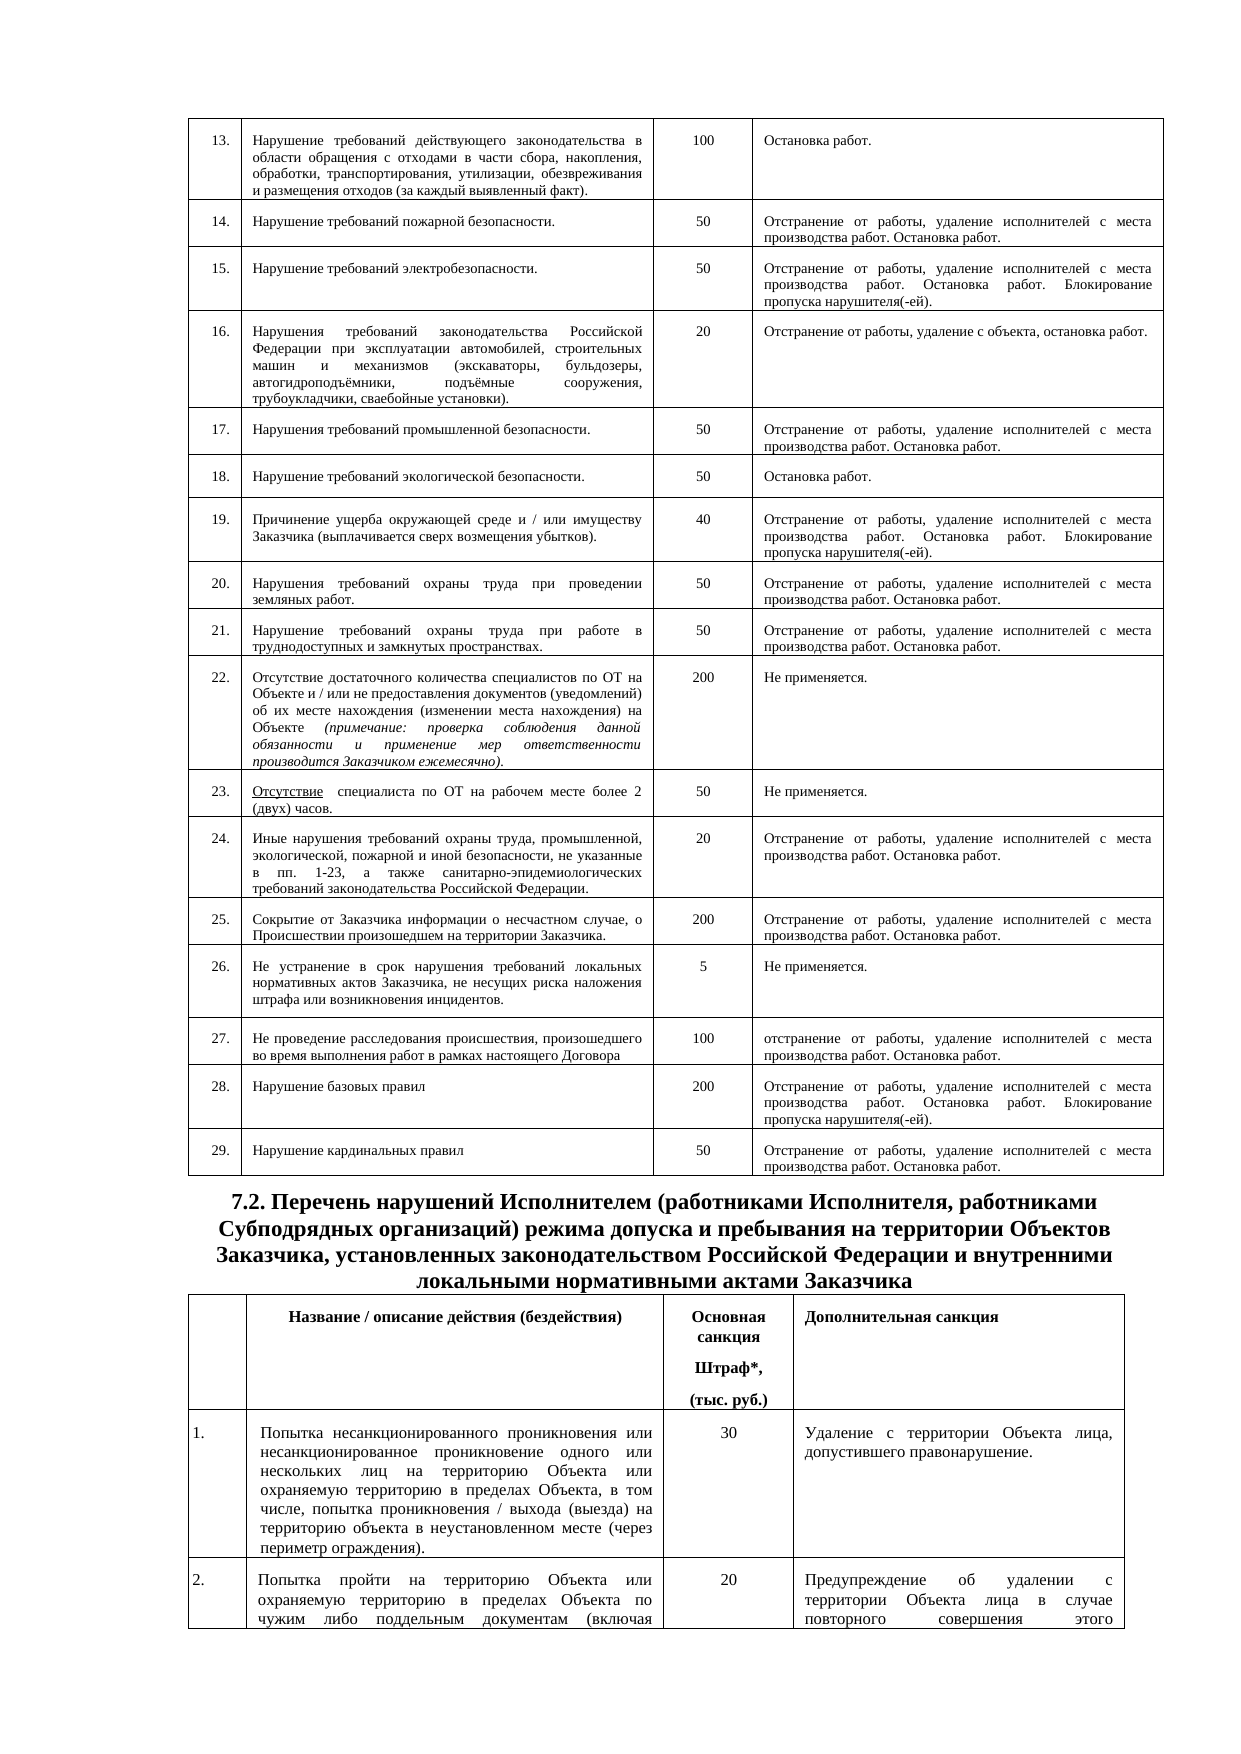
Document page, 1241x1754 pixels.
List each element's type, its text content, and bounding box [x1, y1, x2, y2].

table_cell [189, 770, 241, 816]
table_cell [189, 1018, 241, 1064]
table_cell Отсутствие достаточного количества специалистов по ОТ на Объекте и / или не предоставления документов (уведомлений) об их месте нахождения (изменении места нахождения) на Объекте (примечание: проверка соблюдения данной обязанности и применение мер ответственности производится Заказчиком ежемесячно). [242, 656, 653, 769]
table_cell 50 [654, 247, 752, 310]
table_cell Отстранение от работы, удаление исполнителей с места производства работ. Остановка работ. [753, 898, 1163, 944]
table_cell отстранение от работы, удаление исполнителей с места производства работ. Остановка работ. [753, 1018, 1163, 1064]
table_cell 50 [654, 770, 752, 816]
table_cell 200 [654, 898, 752, 944]
table_header Название / описание действия (бездействия) [247, 1295, 663, 1409]
table_cell Нарушение требований экологической безопасности. [242, 455, 653, 497]
table_cell 50 [654, 200, 752, 246]
table_cell 20 [654, 311, 752, 407]
table_cell Нарушение базовых правил [242, 1065, 653, 1128]
table_cell Отстранение от работы, удаление исполнителей с места производства работ. Остановка работ. [753, 200, 1163, 246]
table_cell [189, 200, 241, 246]
table_cell [189, 898, 241, 944]
table_cell Иные нарушения требований охраны труда, промышленной, экологической, пожарной и иной безопасности, не указанные в пп. 1-23, а также санитарно-эпидемиологических требований законодательства Российской Федерации. [242, 817, 653, 897]
table_cell [189, 656, 241, 769]
table_cell Нарушение кардинальных правил [242, 1129, 653, 1175]
table_cell [189, 455, 241, 497]
table_cell Сокрытие от Заказчика информации о несчастном случае, о Происшествии произошедшем на территории Заказчика. [242, 898, 653, 944]
table_cell 50 [654, 455, 752, 497]
table_cell Отсутствие специалиста по ОТ на рабочем месте более 2 (двух) часов. [242, 770, 653, 816]
table_cell Отстранение от работы, удаление исполнителей с места производства работ. Остановка работ. [753, 1129, 1163, 1175]
table_cell Остановка работ. [753, 455, 1163, 497]
table_cell [189, 945, 241, 1017]
table_cell [189, 408, 241, 454]
table_cell [189, 247, 241, 310]
table_cell Отстранение от работы, удаление исполнителей с места производства работ. Остановка работ. [753, 609, 1163, 655]
table_cell Отстранение от работы, удаление исполнителей с места производства работ. Остановка работ. [753, 408, 1163, 454]
table_cell Попытка несанкционированного проникновения или несанкционированное проникновение одного или нескольких лиц на территорию Объекта или охраняемую территорию в пределах Объекта, в том числе, попытка проникновения / выхода (выезда) на территорию объекта в неустановленном месте (через периметр ограждения). [247, 1410, 663, 1557]
table_cell Не применяется. [753, 770, 1163, 816]
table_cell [794, 1558, 1124, 1628]
table_cell [189, 817, 241, 897]
table_cell 50 [654, 609, 752, 655]
table_cell Не устранение в срок нарушения требований локальных нормативных актов Заказчика, не несущих риска наложения штрафа или возникновения инцидентов. [242, 945, 653, 1017]
text 7.2. Перечень нарушений Исполнителем (работниками Исполнителя, работниками Субподрядных организаций) режима допуска и пребывания на территории Объектов Заказчика, установленных законодательством Российской Федерации и внутренними локальными нормативными актами Заказчика [192, 1188, 1137, 1294]
table_cell 100 [654, 119, 752, 199]
table_cell 100 [654, 1018, 752, 1064]
table_cell [189, 119, 241, 199]
table_cell 40 [654, 498, 752, 561]
table_cell Нарушения требований охраны труда при проведении земляных работ. [242, 562, 653, 608]
table_cell 20 [654, 817, 752, 897]
table_cell Причинение ущерба окружающей среде и / или имуществу Заказчика (выплачивается сверх возмещения убытков). [242, 498, 653, 561]
table_cell Отстранение от работы, удаление исполнителей с места производства работ. Остановка работ. Блокирование пропуска нарушителя(-ей). [753, 1065, 1163, 1128]
table_cell Нарушение требований действующего законодательства в области обращения с отходами в части сбора, накопления, обработки, транспортирования, утилизации, обезвреживания и размещения отходов (за каждый выявленный факт). [242, 119, 653, 199]
table_cell 50 [654, 1129, 752, 1175]
table_cell 5 [654, 945, 752, 1017]
table_cell Не применяется. [753, 656, 1163, 769]
table_cell Нарушения требований промышленной безопасности. [242, 408, 653, 454]
table_cell [189, 1410, 246, 1557]
table_cell 30 [664, 1410, 793, 1557]
table_cell [189, 1129, 241, 1175]
table_cell Нарушение требований электробезопасности. [242, 247, 653, 310]
table_cell Отстранение от работы, удаление исполнителей с места производства работ. Остановка работ. Блокирование пропуска нарушителя(-ей). [753, 247, 1163, 310]
table_cell [189, 562, 241, 608]
table_cell Отстранение от работы, удаление исполнителей с места производства работ. Остановка работ. Блокирование пропуска нарушителя(-ей). [753, 498, 1163, 561]
table_header Дополнительная санкция [794, 1295, 1124, 1409]
table_cell [189, 1065, 241, 1128]
table_cell Отстранение от работы, удаление исполнителей с места производства работ. Остановка работ. [753, 562, 1163, 608]
table_cell 200 [654, 1065, 752, 1128]
table_cell Нарушения требований законодательства Российской Федерации при эксплуатации автомобилей, строительных машин и механизмов (экскаваторы, бульдозеры, автогидроподъёмники, подъёмные сооружения, трубоукладчики, сваебойные установки). [242, 311, 653, 407]
table_cell [189, 498, 241, 561]
table_cell [189, 1558, 246, 1628]
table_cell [247, 1558, 663, 1628]
table_cell Нарушение требований охраны труда при работе в труднодоступных и замкнутых пространствах. [242, 609, 653, 655]
table_cell Отстранение от работы, удаление с объекта, остановка работ. [753, 311, 1163, 407]
table_cell Удаление с территории Объекта лица, допустившего правонарушение. [794, 1410, 1124, 1557]
table_cell Нарушение требований пожарной безопасности. [242, 200, 653, 246]
table_cell [189, 311, 241, 407]
table_cell 200 [654, 656, 752, 769]
table_cell Не проведение расследования происшествия, произошедшего во время выполнения работ в рамках настоящего Договора [242, 1018, 653, 1064]
table_cell 50 [654, 562, 752, 608]
table_cell 20 [664, 1558, 793, 1628]
table_cell 50 [654, 408, 752, 454]
table_cell Остановка работ. [753, 119, 1163, 199]
table_header [189, 1295, 246, 1409]
table_cell [189, 609, 241, 655]
table_cell Отстранение от работы, удаление исполнителей с места производства работ. Остановка работ. [753, 817, 1163, 897]
table_cell Не применяется. [753, 945, 1163, 1017]
table_header Основная санкция Штраф*, (тыс. руб.) [664, 1295, 793, 1409]
